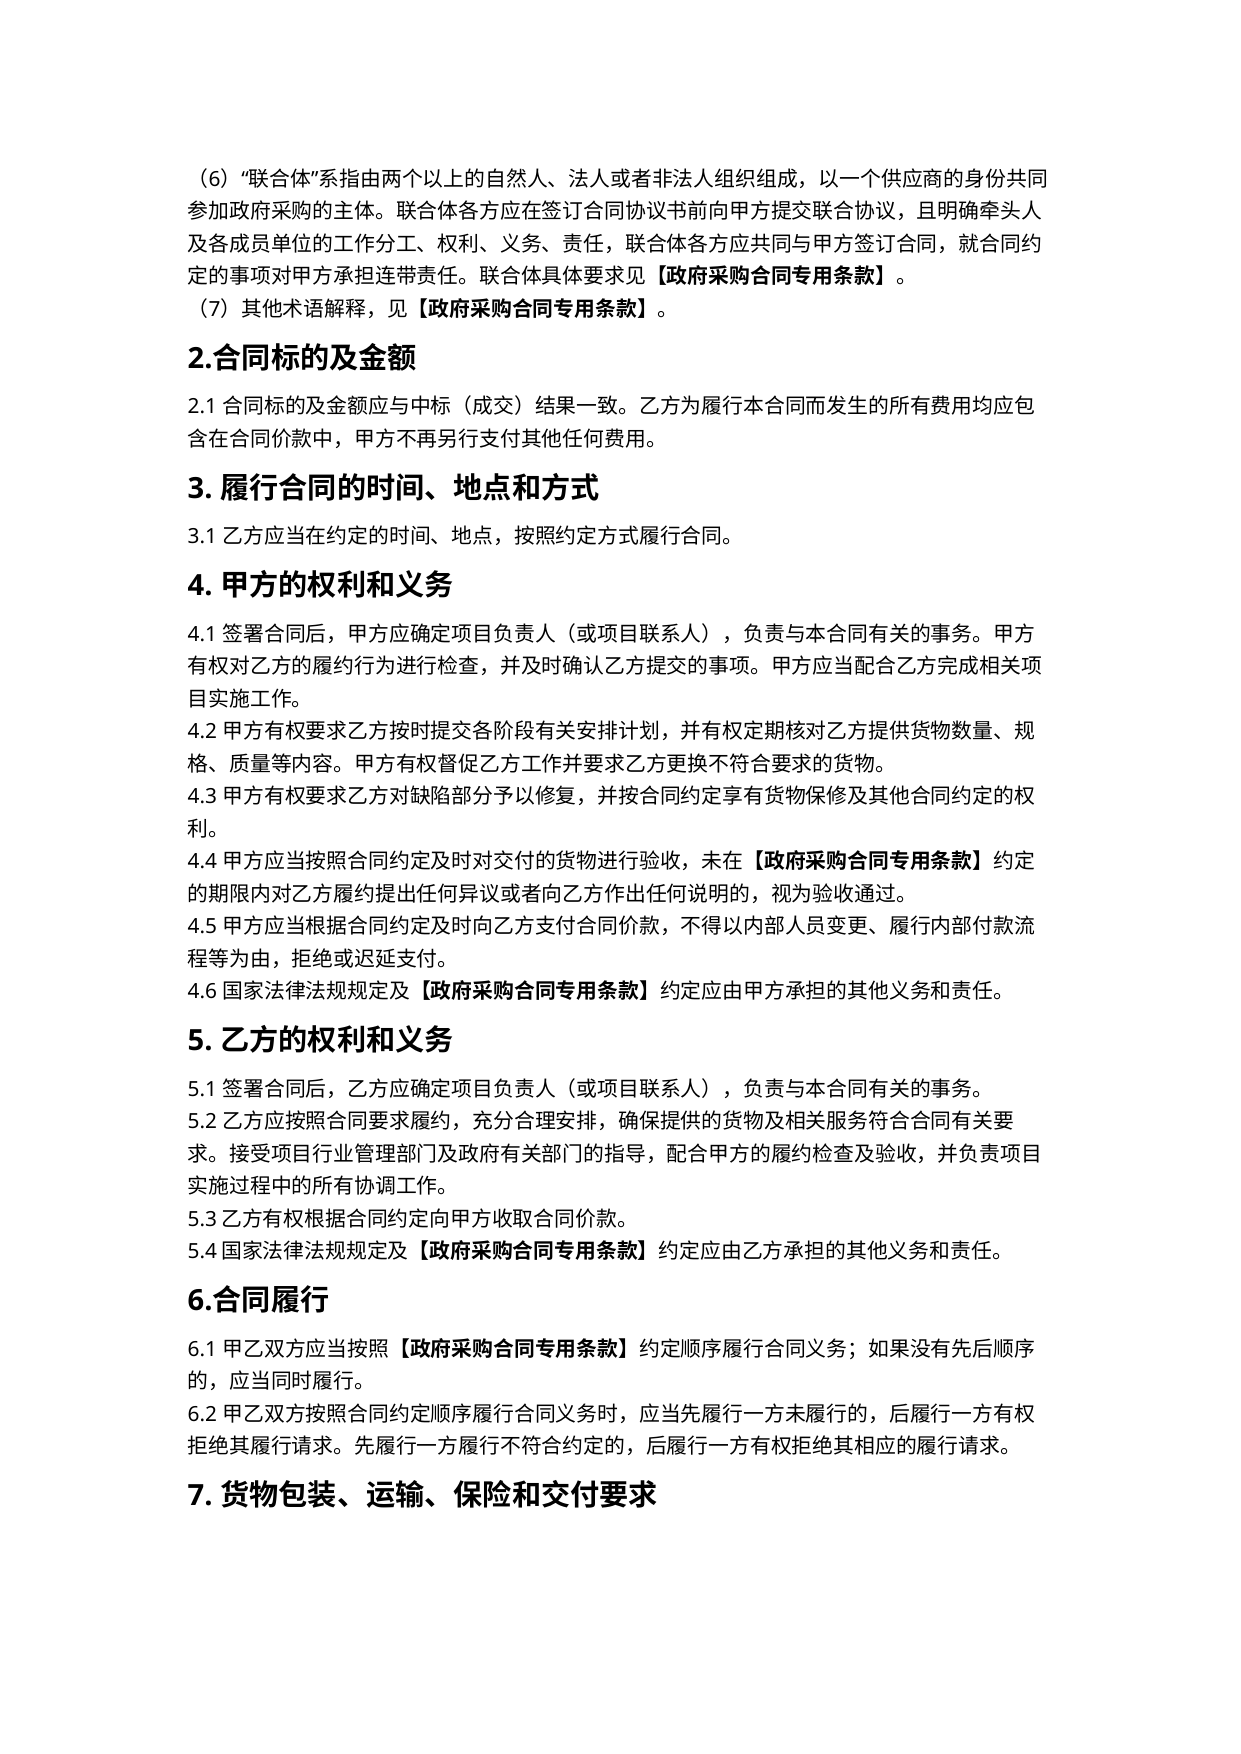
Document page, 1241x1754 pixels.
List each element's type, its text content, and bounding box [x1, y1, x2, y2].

text （7）其他术语解释，见【政府采购合同专用条款】。 [187, 292, 1053, 324]
text 2.1 合同标的及金额应与中标（成交）结果一致。乙方为履行本合同而发生的所有费用均应包含在合同价款中，甲方不再另行支付其他任何费用。 [187, 389, 1053, 454]
text 4.1 签署合同后，甲方应确定项目负责人（或项目联系人），负责与本合同有关的事务。甲方有权对乙方的履约行为进行检查，并及时确认乙方提交的事项。甲方应当配合乙方完成相关项目实施工作。 [187, 617, 1053, 714]
text 2.合同标的及金额 [187, 324, 1053, 389]
text 4.5 甲方应当根据合同约定及时向乙方支付合同价款，不得以内部人员变更、履行内部付款流程等为由，拒绝或迟延支付。 [187, 909, 1053, 974]
text 7. 货物包装、运输、保险和交付要求 [187, 1462, 1053, 1527]
text 5.3乙方有权根据合同约定向甲方收取合同价款。 [187, 1202, 1053, 1234]
text 4.4 甲方应当按照合同约定及时对交付的货物进行验收，未在【政府采购合同专用条款】约定的期限内对乙方履约提出任何异议或者向乙方作出任何说明的，视为验收通过。 [187, 844, 1053, 909]
text 5.4国家法律法规规定及【政府采购合同专用条款】约定应由乙方承担的其他义务和责任。 [187, 1234, 1053, 1267]
text 5.2 乙方应按照合同要求履约，充分合理安排，确保提供的货物及相关服务符合合同有关要求。接受项目行业管理部门及政府有关部门的指导，配合甲方的履约检查及验收，并负责项目实施过程中的所有协调工作。 [187, 1104, 1053, 1202]
text 4. 甲方的权利和义务 [187, 552, 1053, 617]
text 5. 乙方的权利和义务 [187, 1007, 1053, 1072]
text 4.6 国家法律法规规定及【政府采购合同专用条款】约定应由甲方承担的其他义务和责任。 [187, 974, 1053, 1007]
text 6.合同履行 [187, 1267, 1053, 1332]
text 3.1 乙方应当在约定的时间、地点，按照约定方式履行合同。 [187, 519, 1053, 552]
text 5.1 签署合同后，乙方应确定项目负责人（或项目联系人），负责与本合同有关的事务。 [187, 1072, 1053, 1104]
text 4.2 甲方有权要求乙方按时提交各阶段有关安排计划，并有权定期核对乙方提供货物数量、规格、质量等内容。甲方有权督促乙方工作并要求乙方更换不符合要求的货物。 [187, 714, 1053, 779]
text 3. 履行合同的时间、地点和方式 [187, 454, 1053, 519]
text 4.3 甲方有权要求乙方对缺陷部分予以修复，并按合同约定享有货物保修及其他合同约定的权利。 [187, 779, 1053, 844]
text 6.2 甲乙双方按照合同约定顺序履行合同义务时，应当先履行一方未履行的，后履行一方有权拒绝其履行请求。先履行一方履行不符合约定的，后履行一方有权拒绝其相应的履行请求。 [187, 1397, 1053, 1462]
text （6）“联合体”系指由两个以上的自然人、法人或者非法人组织组成，以一个供应商的身份共同参加政府采购的主体。联合体各方应在签订合同协议书前向甲方提交联合协议，且明确牵头人及各成员单位的工作分工、权利、义务、责任，联合体各方应共同与甲方签订合同，就合同约定的事项对甲方承担连带责任。联合体具体要求见【政府采购合同专用条款】。 [187, 162, 1053, 292]
text 6.1 甲乙双方应当按照【政府采购合同专用条款】约定顺序履行合同义务；如果没有先后顺序的，应当同时履行。 [187, 1332, 1053, 1397]
